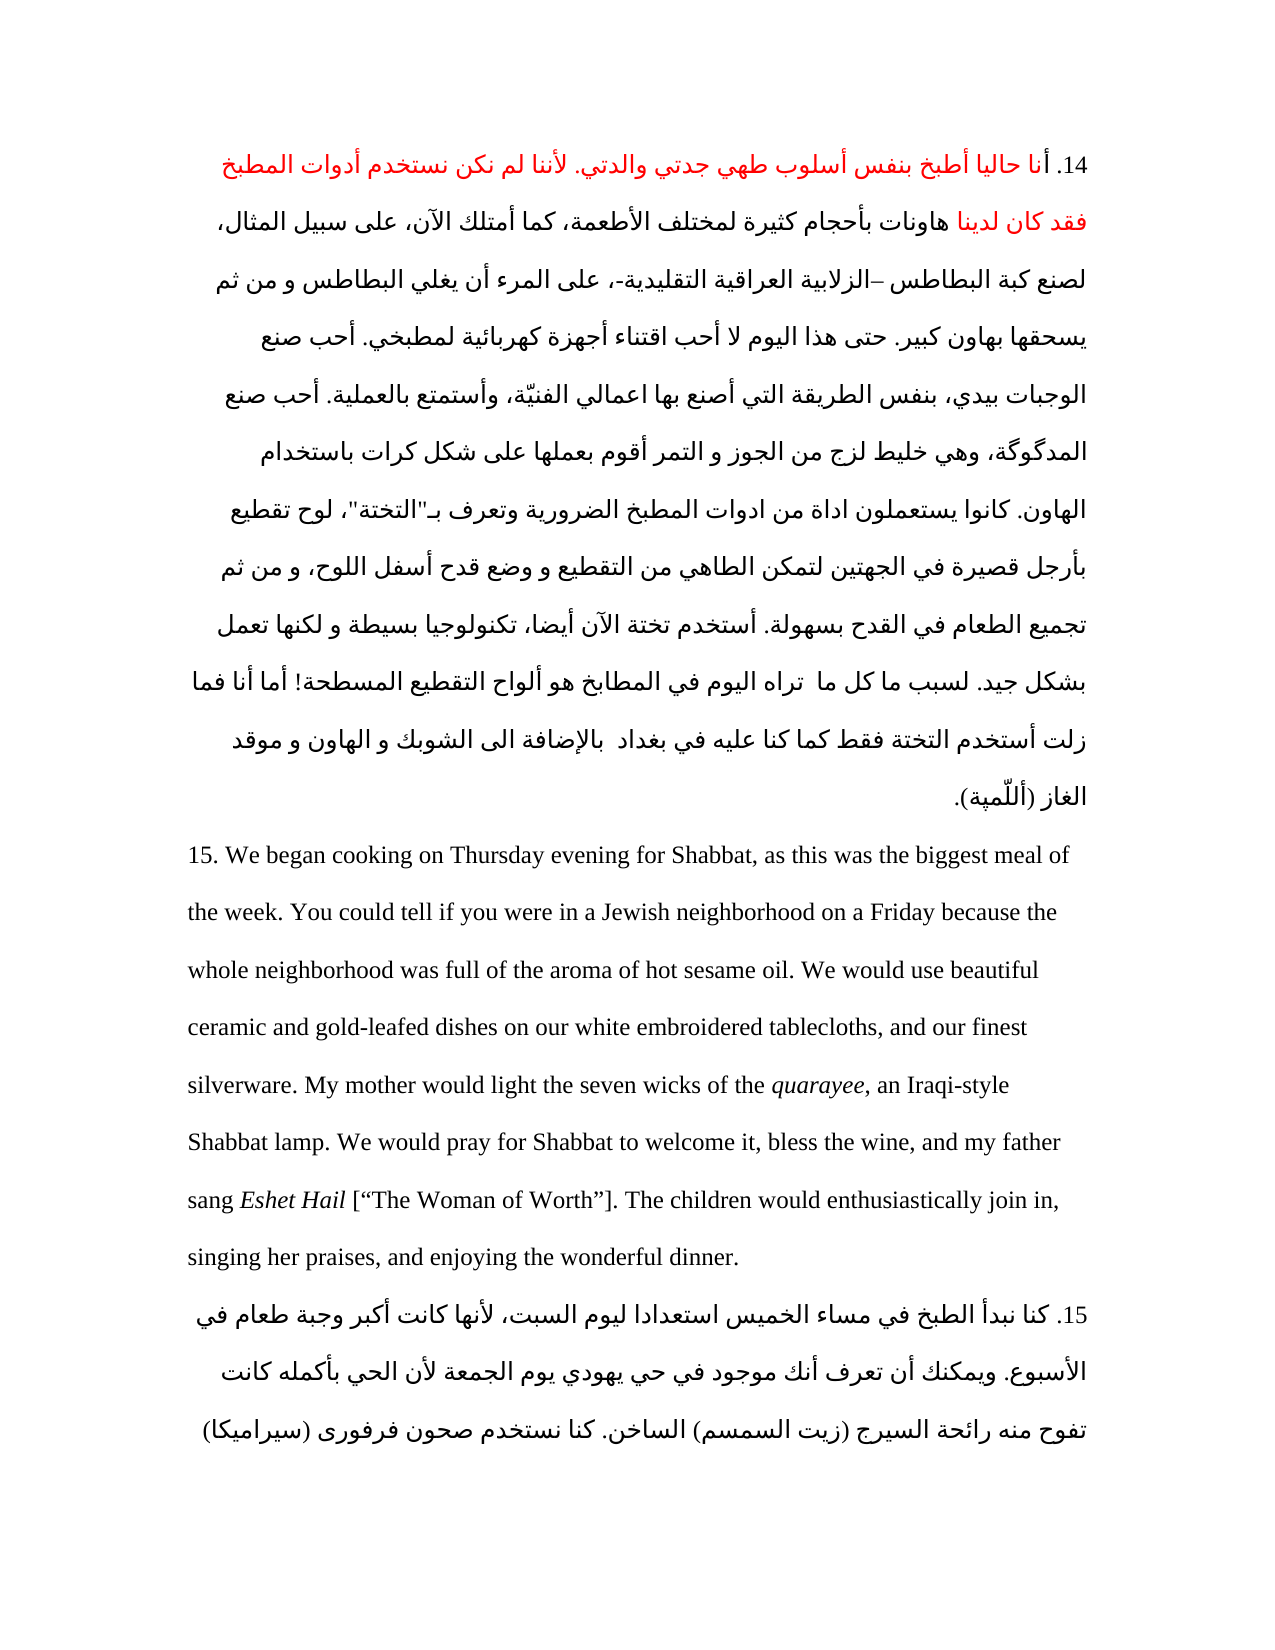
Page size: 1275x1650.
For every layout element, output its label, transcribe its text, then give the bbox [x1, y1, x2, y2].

text 14. أنا حاليا أطبخ بنفس أسلوب طهي جدتي والدتي. لأننا لم نكن نستخدم أدوات المطبخ فقد كان لدينا هاونات بأحجام كثيرة لمختلف الأطعمة، كما أمتلك الآن، على سبيل المثال، لصنع كبة البطاطس –الزلابية العراقية التقليدية-، على المرء أن يغلي البطاطس و من ثم يسحقها بهاون كبير. حتى هذا اليوم لا أحب اقتناء أجهزة كهربائية لمطبخي. أحب صنع الوجبات بيدي، بنفس الطريقة التي أصنع بها اعمالي الفنيّة، وأستمتع بالعملية. أحب صنع المدگوگة، وهي خليط لزج من الجوز و التمر أقوم بعملها على شكل كرات باستخدام الهاون. كانوا يستعملون اداة من ادوات المطبخ الضرورية وتعرف بـ"التختة"، لوح تقطيع بأرجل قصيرة في الجهتين لتمكن الطاهي من التقطيع و وضع قدح أسفل اللوح، و من ثم تجميع الطعام في القدح بسهولة. أستخدم تختة الآن أيضا، تكنولوجيا بسيطة و لكنها تعمل بشكل جيد. لسبب ما كل ما تراه اليوم في المطابخ هو ألواح التقطيع المسطحة! أما أنا فما زلت أستخدم التختة فقط كما كنا عليه في بغداد بالإضافة الى الشوبك و الهاون و موقد الغاز (أللّمپة). [187, 150, 1087, 811]
text 15. We began cooking on Thursday evening for Shabbat, as this was the biggest meal of the week. You could tell if you were in a Jewish neighborhood on a Friday because the whole neighborhood was full of the aroma of hot sesame oil. We would use beautiful ceramic and gold-leafed dishes on our white embroidered tablecloths, and our finest silverware. My mother would light the seven wicks of the quarayee, an Iraqi-style Shabbat lamp. We would pray for Shabbat to welcome it, bless the wine, and my father sang Eshet Hail [“The Woman of Worth”]. The children would enthusiastically join in, singing her praises, and enjoying the wonderful dinner. [187, 840, 1087, 1271]
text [187, 1300, 1087, 1444]
